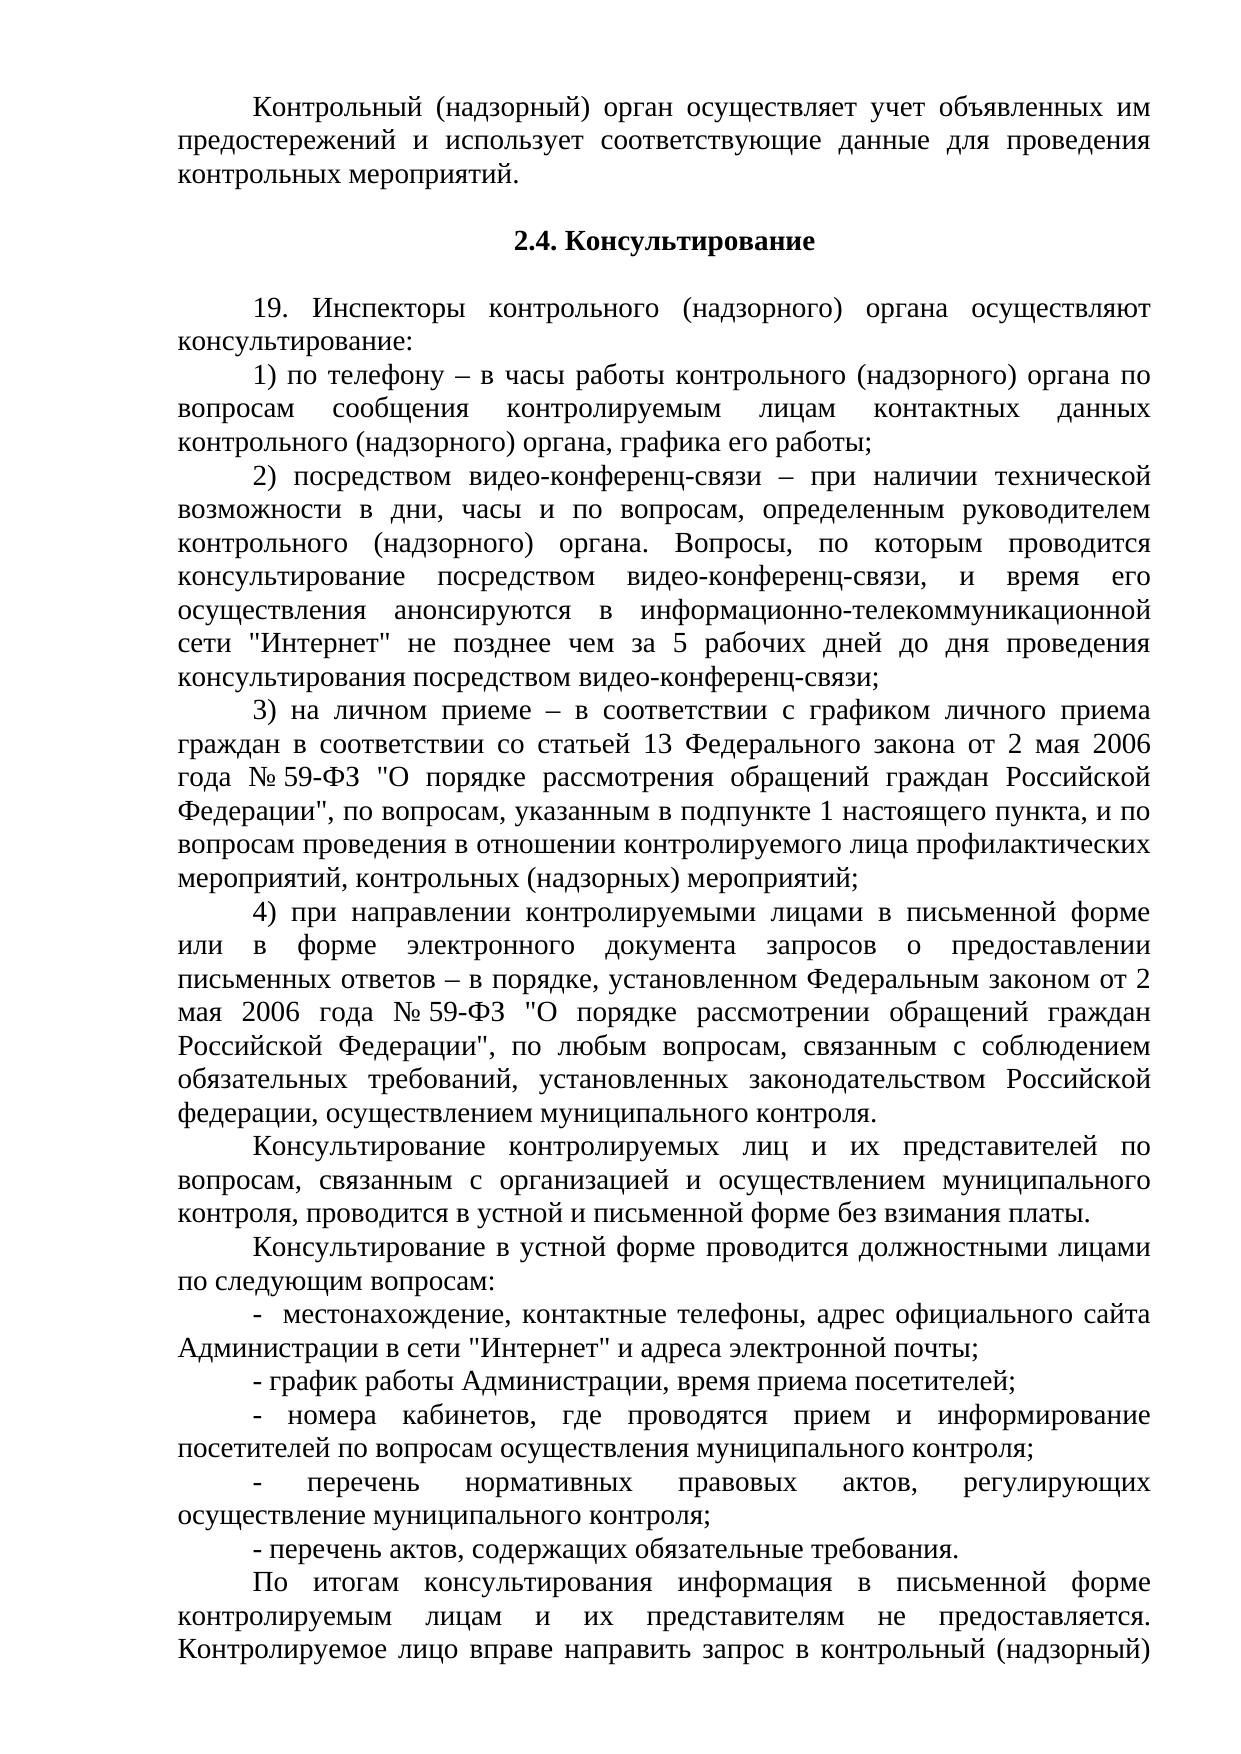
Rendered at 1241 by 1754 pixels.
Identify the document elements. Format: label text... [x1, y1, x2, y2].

text 19. Инспекторы контрольного (надзорного) органа осуществляют консультирование: [177, 290, 1152, 357]
text Консультирование контролируемых лиц и их представителей по вопросам, связанным с организацией и осуществлением муниципального контроля, проводится в устной и письменной форме без взимания платы. [177, 1128, 1152, 1229]
text 3) на личном приеме – в соответствии с графиком личного приема граждан в соответствии со статьей 13 Федерального закона от 2 мая 2006 года № 59-ФЗ "О порядке рассмотрения обращений граждан Российской Федерации", по вопросам, указанным в подпункте 1 настоящего пункта, и по вопросам проведения в отношении контролируемого лица профилактических мероприятий, контрольных (надзорных) мероприятий; [177, 692, 1152, 894]
text 2) посредством видео-конференц-связи – при наличии технической возможности в дни, часы и по вопросам, определенным руководителем контрольного (надзорного) органа. Вопросы, по которым проводится консультирование посредством видео-конференц-связи, и время его осуществления анонсируются в информационно-телекоммуникационной сети "Интернет" не позднее чем за 5 рабочих дней до дня проведения консультирования посредством видео-конференц-связи; [177, 458, 1152, 692]
text Консультирование в устной форме проводится должностными лицами по следующим вопросам: [177, 1229, 1152, 1296]
text Контрольный (надзорный) орган осуществляет учет объявленных им предостережений и использует соответствующие данные для проведения контрольных мероприятий. [177, 89, 1152, 189]
text - местонахождение, контактные телефоны, адрес официального сайта Администрации в сети "Интернет" и адреса электронной почты; [177, 1296, 1152, 1363]
text 4) при направлении контролируемыми лицами в письменной форме или в форме электронного документа запросов о предоставлении письменных ответов – в порядке, установленном Федеральным законом от 2 мая 2006 года № 59-ФЗ "О порядке рассмотрении обращений граждан Российской Федерации", по любым вопросам, связанным с соблюдением обязательных требований, установленных законодательством Российской федерации, осуществлением муниципального контроля. [177, 894, 1152, 1128]
text - перечень актов, содержащих обязательные требования. [177, 1531, 1152, 1564]
text - график работы Администрации, время приема посетителей; [177, 1363, 1152, 1397]
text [177, 1564, 1152, 1665]
text - перечень нормативных правовых актов, регулирующих осуществление муниципального контроля; [177, 1464, 1152, 1531]
text 1) по телефону – в часы работы контрольного (надзорного) органа по вопросам сообщения контролируемым лицам контактных данных контрольного (надзорного) органа, графика его работы; [177, 357, 1152, 458]
text 2.4. Консультирование [177, 223, 1152, 256]
text - номера кабинетов, где проводятся прием и информирование посетителей по вопросам осуществления муниципального контроля; [177, 1397, 1152, 1464]
